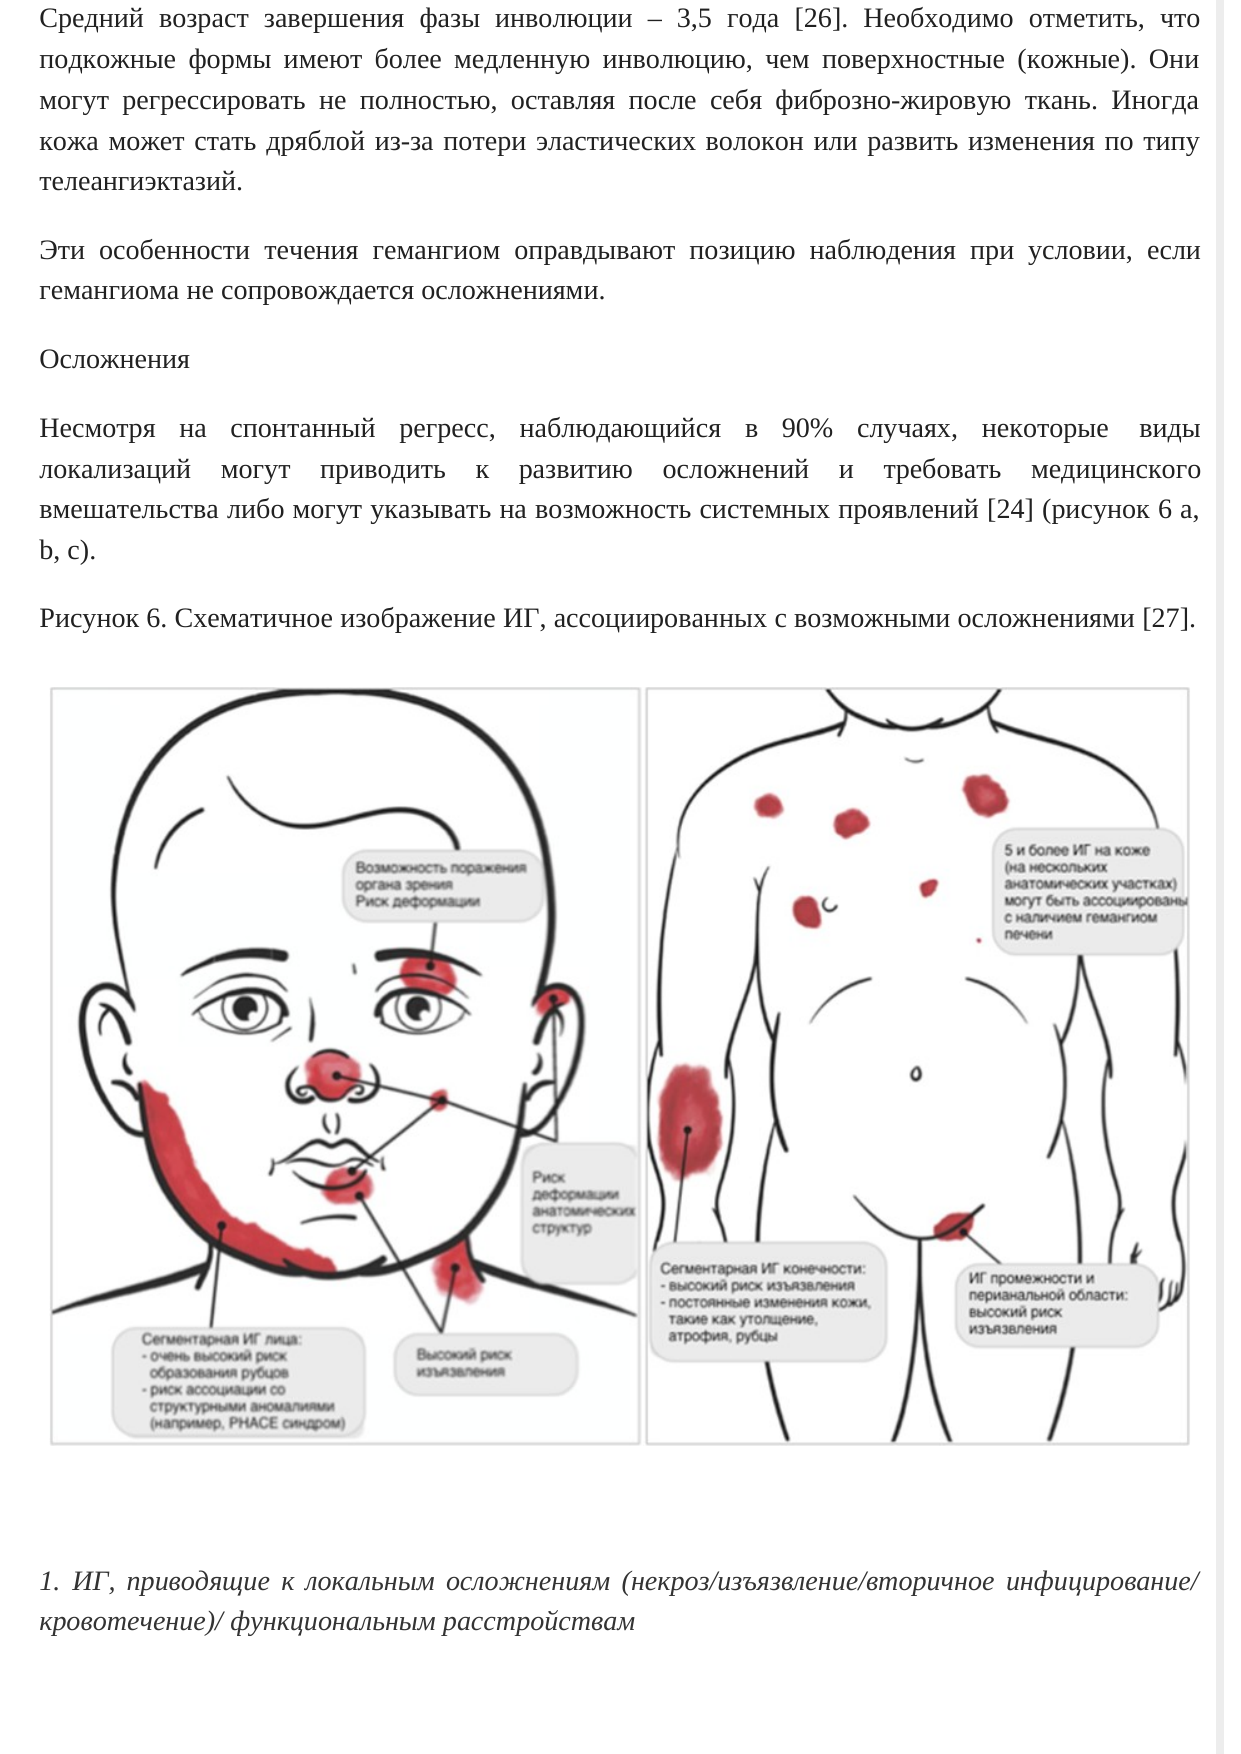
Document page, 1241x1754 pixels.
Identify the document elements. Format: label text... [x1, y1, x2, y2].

text Эти особенности течения гемангиом оправдывают позицию наблюдения при условии, если гемангиома не сопровождается осложнениями. [39, 233, 1201, 306]
text Рисунок 6. Схематичное изображение ИГ, ассоциированных с возможными осложнениями [27]. [39, 602, 1213, 634]
picture [49, 687, 1191, 1446]
text Средний возраст завершения фазы инволюции – 3,5 года [26]. Необходимо отметить, что подкожные формы имеют более медленную инволюцию, чем поверхностные (кожные). Они могут регрессировать не полностью, оставляя после себя фиброзно-жировую ткань. Иногда кожа может стать дряблой из-за потери эластических волокон или развить изменения по типу телеангиэктазий. [39, 1, 1201, 197]
text Осложнения [39, 342, 1213, 374]
text Несмотря на спонтанный регресс, наблюдающийся в 90% случаях, некоторые виды локализаций могут приводить к развитию осложнений и требовать медицинского вмешательства либо могут указывать на возможность системных проявлений [24] (рисунок 6 a, b, c). [39, 411, 1201, 566]
list ИГ, приводящие к локальным осложнениям (некроз/изъязвление/вторичное инфицирование/ кровотечение)/ функциональным расстройствам [39, 1563, 1201, 1637]
